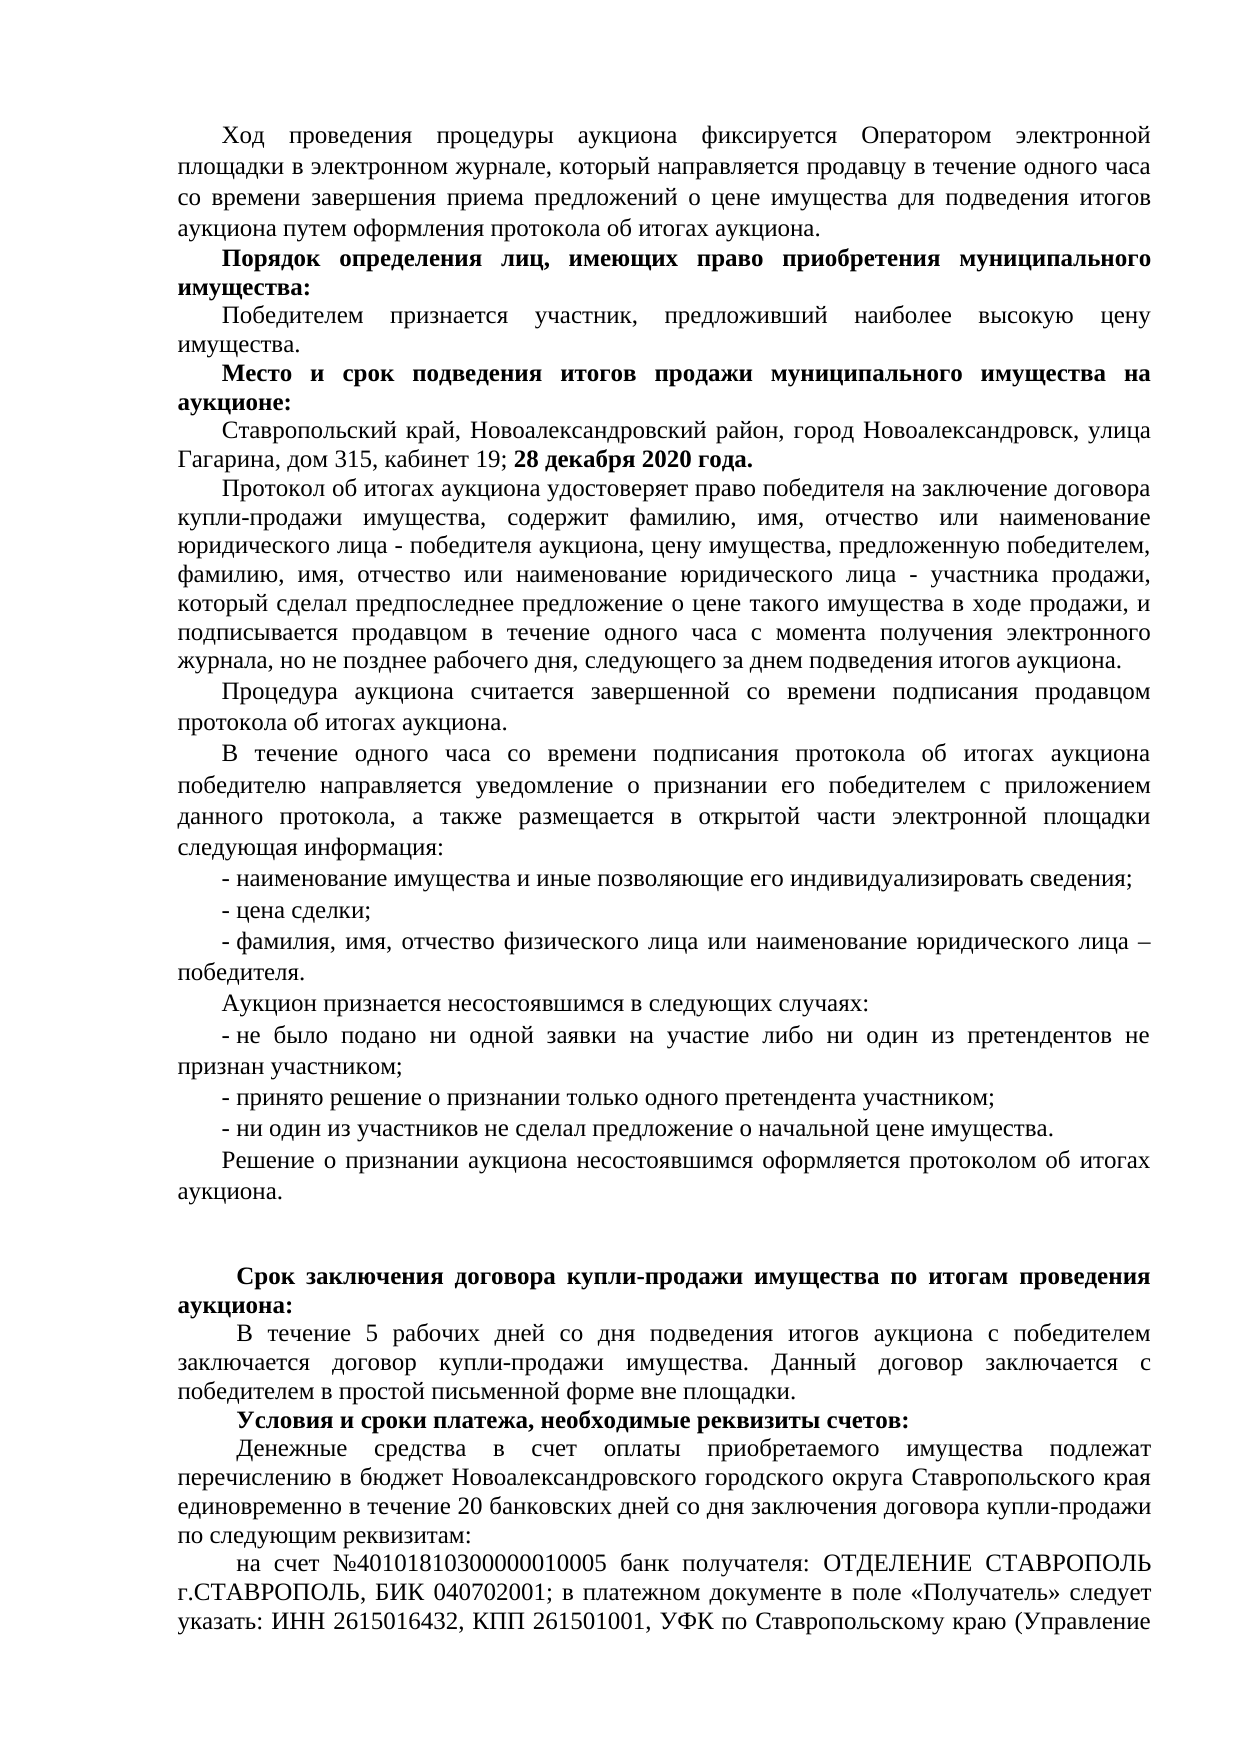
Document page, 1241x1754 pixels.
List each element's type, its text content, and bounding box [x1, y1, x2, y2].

text Срок заключения договора купли-продажи имущества по итогам проведения аукциона: [177, 1261, 1152, 1318]
text Протокол об итогах аукциона удостоверяет право победителя на заключение договора купли-продажи имущества, содержит фамилию, имя, отчество или наименование юридического лица - победителя аукциона, цену имущества, предложенную победителем, фамилию, имя, отчество или наименование юридического лица - участника продажи, который сделал предпоследнее предложение о цене такого имущества в ходе продажи, и подписывается продавцом в течение одного часа с момента получения электронного журнала, но не позднее рабочего дня, следующего за днем подведения итогов аукциона. [177, 473, 1152, 674]
text Условия и сроки платежа, необходимые реквизиты счетов: [177, 1405, 1152, 1433]
text - принято решение о признании только одного претендента участником; [177, 1081, 1152, 1112]
text Решение о признании аукциона несостоявшимся оформляется протоколом об итогах аукциона. [177, 1143, 1152, 1206]
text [177, 1548, 1152, 1635]
text Место и срок подведения итогов продажи муниципального имущества на аукционе: [177, 358, 1152, 416]
text В течение 5 рабочих дней со дня подведения итогов аукциона с победителем заключается договор купли-продажи имущества. Данный договор заключается с победителем в простой письменной форме вне площадки. [177, 1318, 1152, 1405]
text Ход проведения процедуры аукциона фиксируется Оператором электронной площадки в электронном журнале, который направляется продавцу в течение одного часа со времени завершения приема предложений о цене имущества для подведения итогов аукциона путем оформления протокола об итогах аукциона. [177, 118, 1152, 243]
text - фамилия, имя, отчество физического лица или наименование юридического лица – победителя. [177, 924, 1152, 987]
text - ни один из участников не сделал предложение о начальной цене имущества. [177, 1112, 1152, 1143]
text Денежные средства в счет оплаты приобретаемого имущества подлежат перечислению в бюджет Новоалександровского городского округа Ставропольского края единовременно в течение 20 банковских дней со дня заключения договора купли-продажи по следующим реквизитам: [177, 1433, 1152, 1548]
text Ставропольский край, Новоалександровский район, город Новоалександровск, улица Гагарина, дом 315, кабинет 19; 28 декабря 2020 года. [177, 416, 1152, 473]
text Победителем признается участник, предложивший наиболее высокую цену имущества. [177, 301, 1152, 358]
text Аукцион признается несостоявшимся в следующих случаях: [177, 987, 1152, 1018]
text Процедура аукциона считается завершенной со времени подписания продавцом протокола об итогах аукциона. [177, 674, 1152, 737]
text Порядок определения лиц, имеющих право приобретения муниципального имущества: [177, 243, 1152, 301]
text - не было подано ни одной заявки на участие либо ни один из претендентов не признан участником; [177, 1018, 1152, 1081]
text - цена сделки; [177, 893, 1152, 924]
text В течение одного часа со времени подписания протокола об итогах аукциона победителю направляется уведомление о признании его победителем с приложением данного протокола, а также размещается в открытой части электронной площадки следующая информация: [177, 737, 1152, 862]
text - наименование имущества и иные позволяющие его индивидуализировать сведения; [177, 862, 1152, 893]
